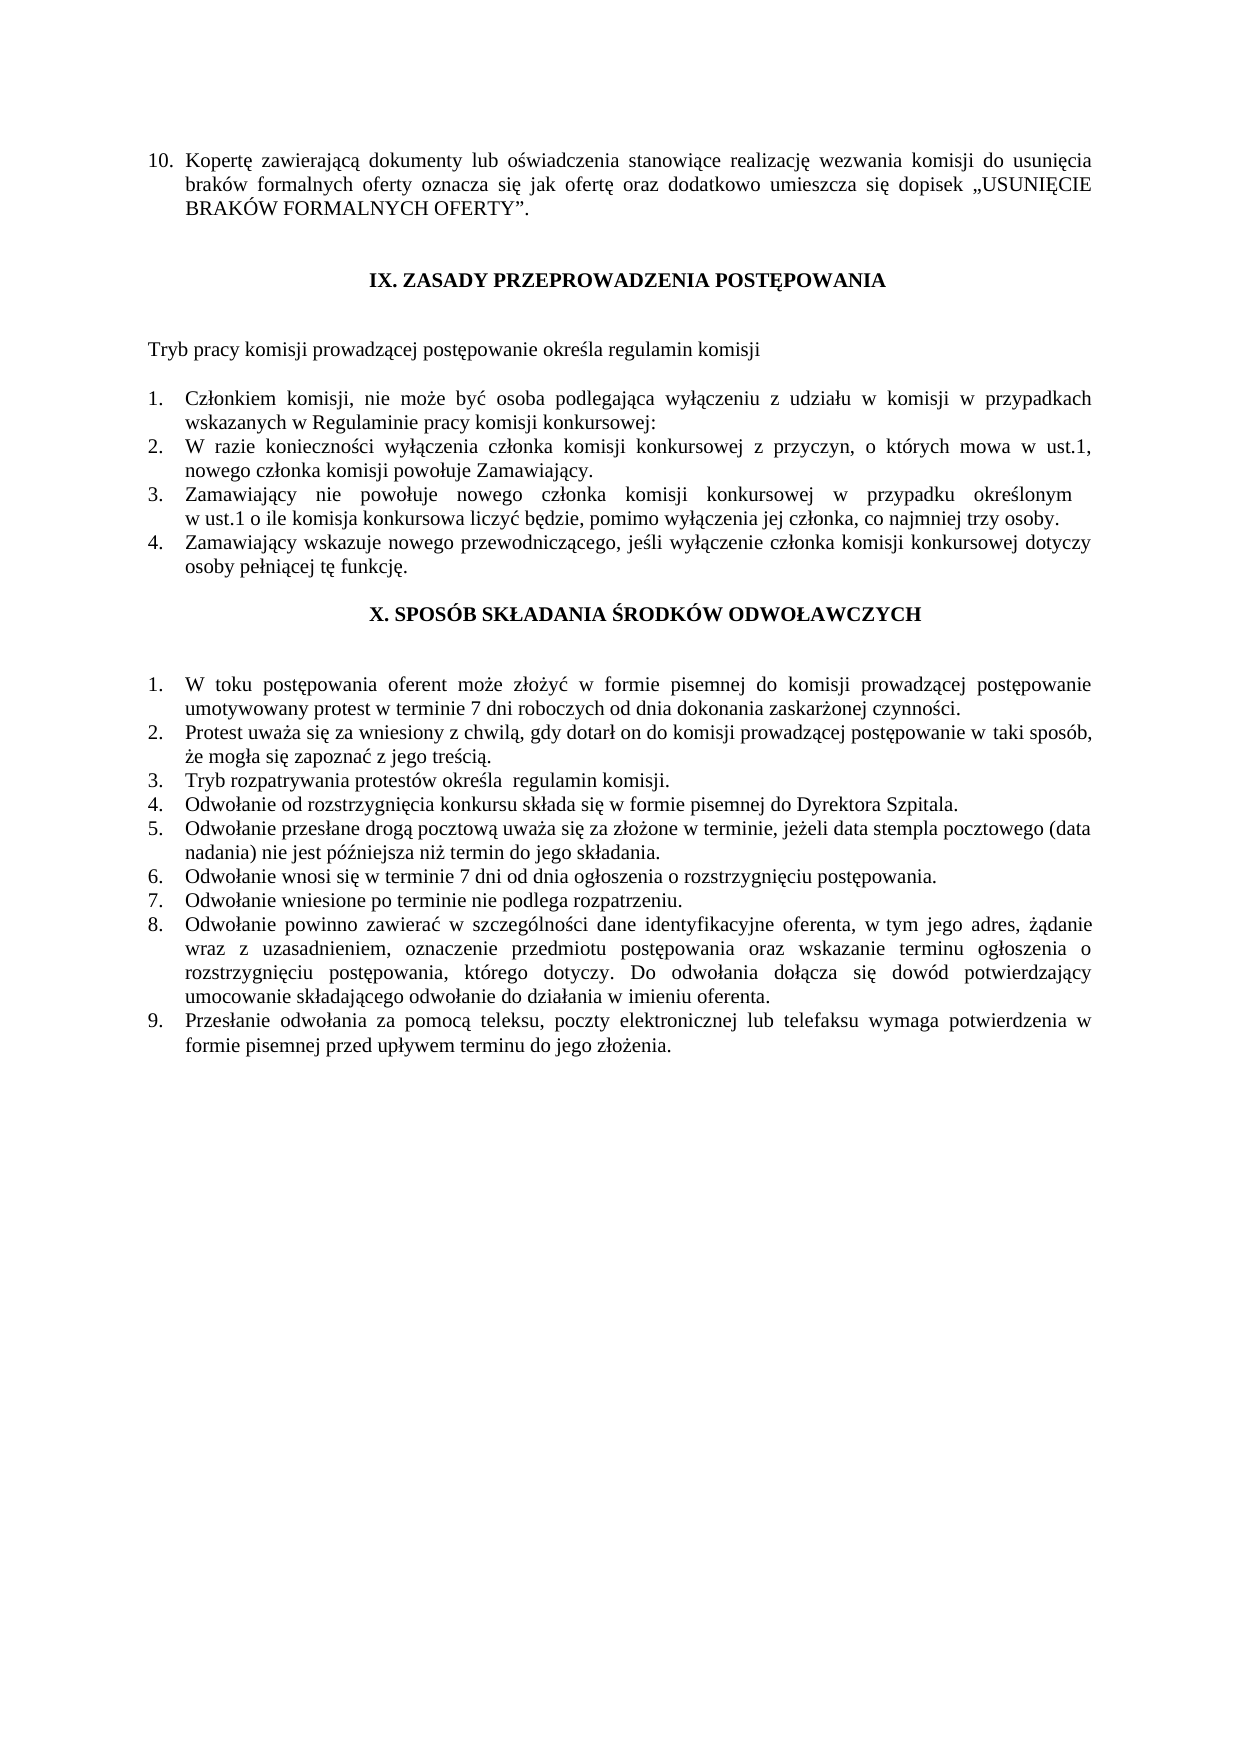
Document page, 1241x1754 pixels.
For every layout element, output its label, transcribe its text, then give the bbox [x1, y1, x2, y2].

list Odwołanie od rozstrzygnięcia konkursu składa się w formie pisemnej do Dyrektora Szpitala. [148, 792, 1093, 816]
text X. SPOSÓB SKŁADANIA ŚRODKÓW ODWOŁAWCZYCH [148, 602, 1093, 626]
list Odwołanie wnosi się w terminie 7 dni od dnia ogłoszenia o rozstrzygnięciu postępowania. [148, 864, 1093, 888]
list Zamawiający wskazuje nowego przewodniczącego, jeśli wyłączenie członka komisji konkursowej dotyczy osoby pełniącej tę funkcję. [148, 530, 1093, 578]
list Przesłanie odwołania za pomocą teleksu, poczty elektronicznej lub telefaksu wymaga potwierdzenia w formie pisemnej przed upływem terminu do jego złożenia. [148, 1008, 1093, 1057]
text IX. ZASADY PRZEPROWADZENIA POSTĘPOWANIA [148, 268, 1093, 292]
list Kopertę zawierającą dokumenty lub oświadczenia stanowiące realizację wezwania komisji do usunięcia braków formalnych oferty oznacza się jak ofertę oraz dodatkowo umieszcza się dopisek „USUNIĘCIE BRAKÓW FORMALNYCH OFERTY”. [148, 148, 1093, 220]
list Zamawiający nie powołuje nowego członka komisji konkursowej w przypadku określonym w ust.1 o ile komisja konkursowa liczyć będzie, pomimo wyłączenia jej członka, co najmniej trzy osoby. [148, 482, 1093, 530]
list Członkiem komisji, nie może być osoba podlegająca wyłączeniu z udziału w komisji w przypadkach wskazanych w Regulaminie pracy komisji konkursowej: [148, 386, 1093, 434]
list W razie konieczności wyłączenia członka komisji konkursowej z przyczyn, o których mowa w ust.1, nowego członka komisji powołuje Zamawiający. [148, 434, 1093, 482]
list W toku postępowania oferent może złożyć w formie pisemnej do komisji prowadzącej postępowanie umotywowany protest w terminie 7 dni roboczych od dnia dokonania zaskarżonej czynności. [148, 672, 1093, 720]
list Tryb rozpatrywania protestów określa regulamin komisji. [148, 768, 1093, 792]
list Odwołanie wniesione po terminie nie podlega rozpatrzeniu. [148, 888, 1093, 912]
list Odwołanie przesłane drogą pocztową uważa się za złożone w terminie, jeżeli data stempla pocztowego (data nadania) nie jest późniejsza niż termin do jego składania. [148, 816, 1093, 864]
list Protest uważa się za wniesiony z chwilą, gdy dotarł on do komisji prowadzącej postępowanie w taki sposób, że mogła się zapoznać z jego treścią. [148, 720, 1093, 768]
list Odwołanie powinno zawierać w szczególności dane identyfikacyjne oferenta, w tym jego adres, żądanie wraz z uzasadnieniem, oznaczenie przedmiotu postępowania oraz wskazanie terminu ogłoszenia o rozstrzygnięciu postępowania, którego dotyczy. Do odwołania dołącza się dowód potwierdzający umocowanie składającego odwołanie do działania w imieniu oferenta. [148, 912, 1093, 1008]
text Tryb pracy komisji prowadzącej postępowanie określa regulamin komisji [148, 337, 1093, 361]
